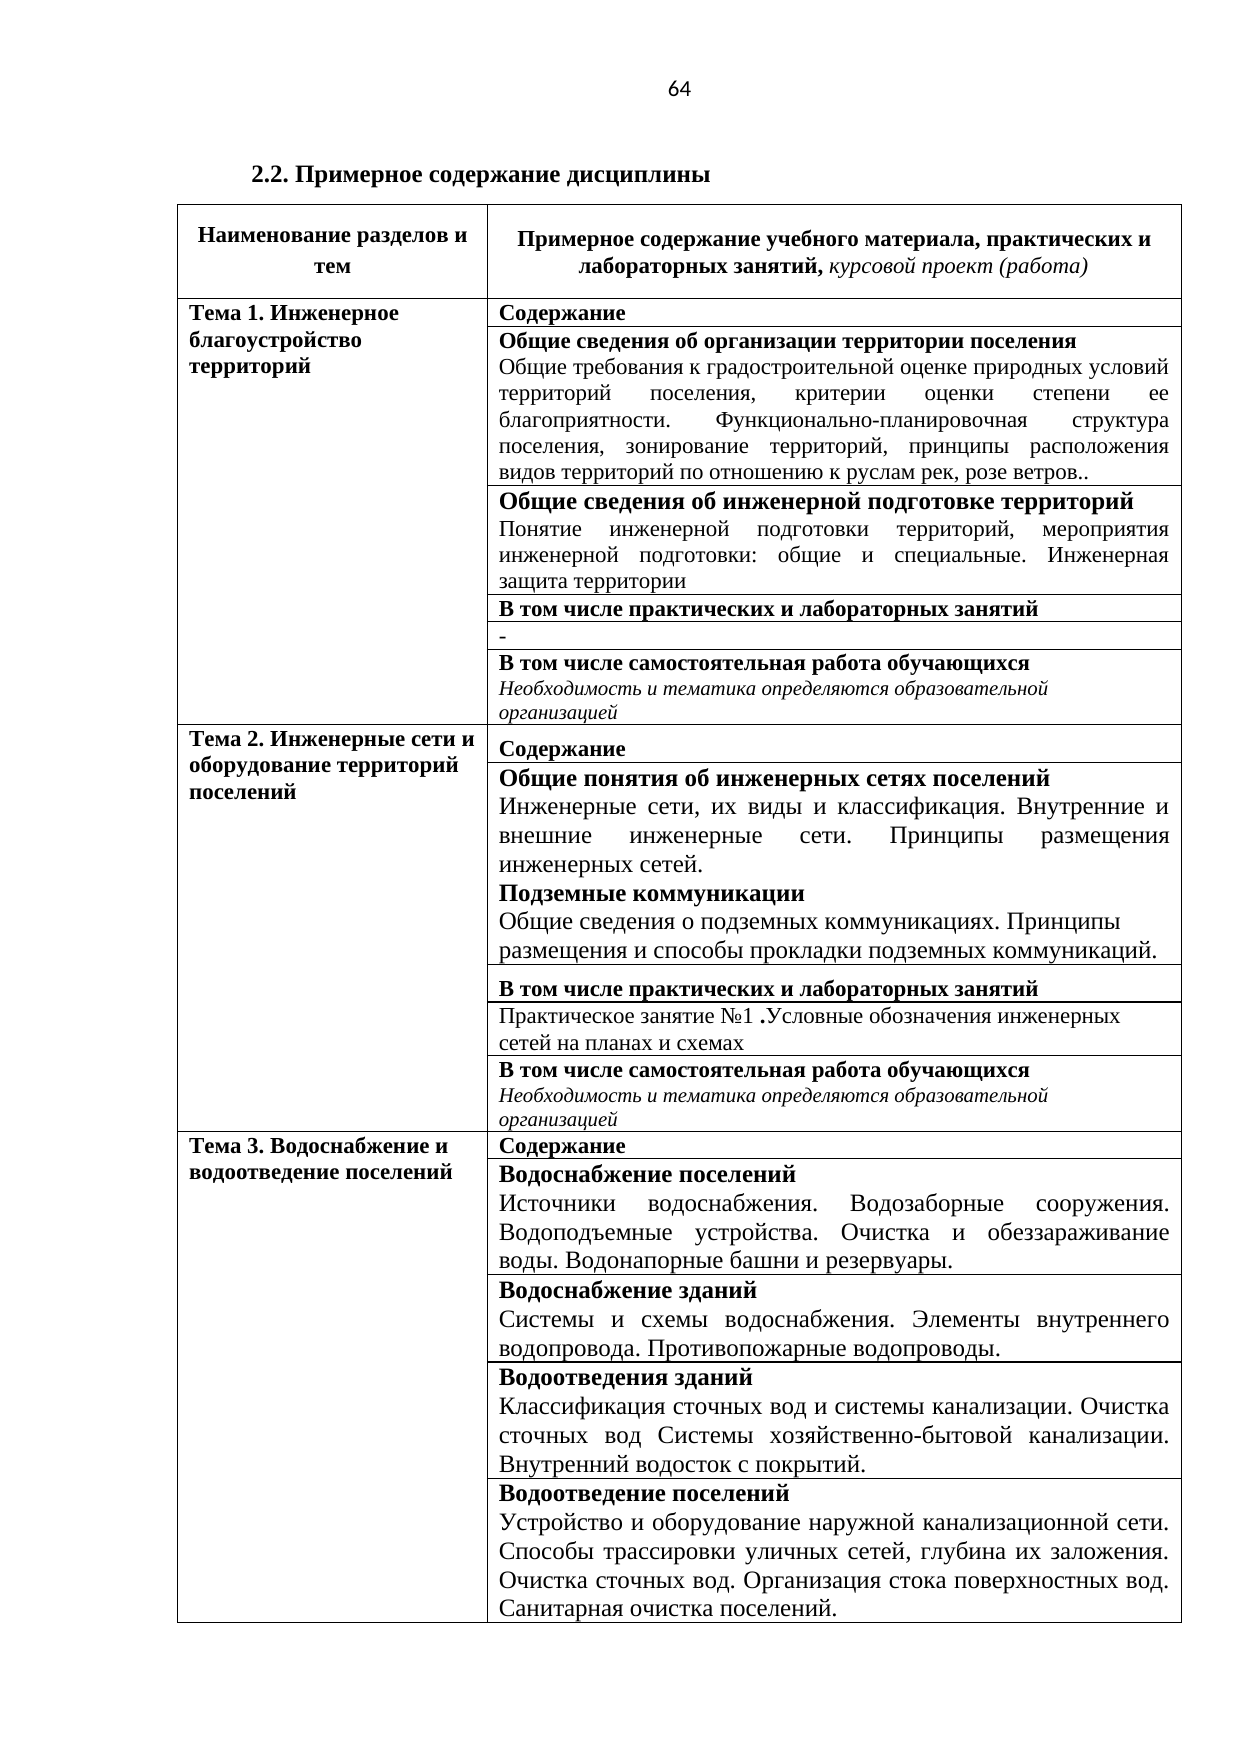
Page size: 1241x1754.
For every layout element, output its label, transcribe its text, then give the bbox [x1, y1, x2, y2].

table_cell Тема 3. Водоснабжение и водоотведение поселений [178, 1132, 487, 1622]
table_cell - [488, 622, 1181, 648]
table_cell В том числе самостоятельная работа обучающихся Необходимость и тематика определяются образовательной организацией [488, 650, 1181, 724]
table_cell Водоотведение поселений Устройство и оборудование наружной канализационной сети. Способы трассировки уличных сетей, глубина их заложения. Очистка сточных вод. Организация стока поверхностных вод. Санитарная очистка поселений. [488, 1479, 1181, 1622]
table_cell Содержание [488, 299, 1181, 326]
table_cell Водоснабжение зданий Системы и схемы водоснабжения. Элементы внутреннего водопровода. Противопожарные водопроводы. [488, 1275, 1181, 1361]
table_cell В том числе самостоятельная работа обучающихся Необходимость и тематика определяются образовательной организацией [488, 1056, 1181, 1131]
table_cell Тема 2. Инженерные сети и оборудование территорий поселений [178, 725, 487, 1131]
table_cell Общие сведения об инженерной подготовке территорий Понятие инженерной подготовки территорий, мероприятия инженерной подготовки: общие и специальные. Инженерная защита территории [488, 486, 1181, 594]
table_cell Водоотведения зданий Классификация сточных вод и системы канализации. Очистка сточных вод Системы хозяйственно-бытовой канализации. Внутренний водосток с покрытий. [488, 1363, 1181, 1477]
table_cell В том числе практических и лабораторных занятий [488, 595, 1181, 621]
table_cell Тема 1. Инженерное благоустройство территорий [178, 299, 487, 724]
table_cell Общие сведения об организации территории поселения Общие требования к градостроительной оценке природных условий территорий поселения, критерии оценки степени ее благоприятности. Функционально-планировочная структура поселения, зонирование территорий, принципы расположения видов территорий по отношению к руслам рек, розе ветров.. [488, 327, 1181, 485]
table_cell Водоснабжение поселений Источники водоснабжения. Водозаборные сооружения. Водоподъемные устройства. Очистка и обеззараживание воды. Водонапорные башни и резервуары. [488, 1159, 1181, 1274]
table_header Наименование разделов и тем [178, 205, 487, 298]
table_cell Содержание [488, 1132, 1181, 1158]
table_cell Практическое занятие №1 .Условные обозначения инженерных сетей на планах и схемах [488, 1003, 1181, 1055]
table_cell Содержание [488, 725, 1181, 762]
table_header Примерное содержание учебного материала, практических и лабораторных занятий, курсовой проект (работа) [488, 205, 1181, 298]
table_cell Общие понятия об инженерных сетях поселений Инженерные сети, их виды и классификация. Внутренние и внешние инженерные сети. Принципы размещения инженерных сетей. Подземные коммуникации Общие сведения о подземных коммуникациях. Принципы размещения и способы прокладки подземных коммуникаций. [488, 763, 1181, 964]
table_cell В том числе практических и лабораторных занятий [488, 965, 1181, 1001]
text 2.2. Примерное содержание дисциплины [177, 159, 1181, 187]
